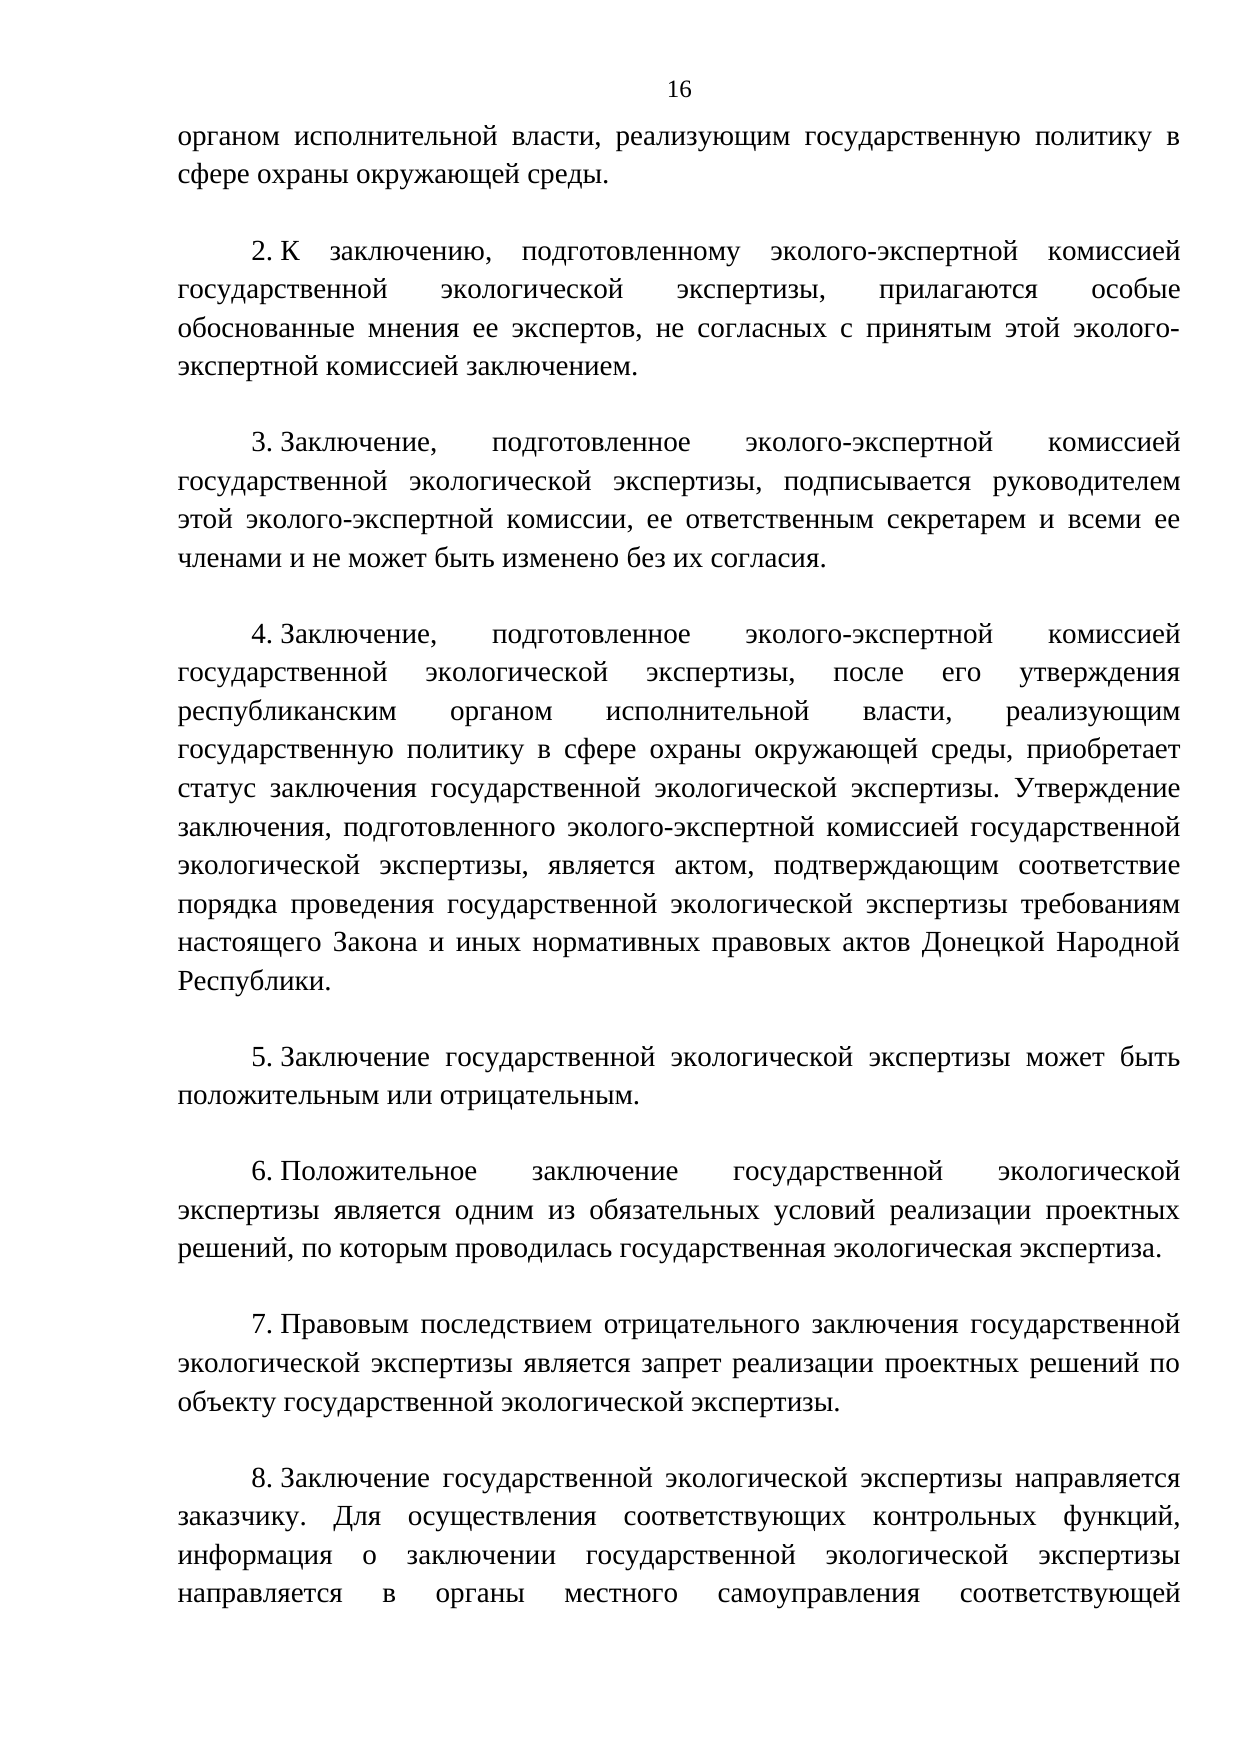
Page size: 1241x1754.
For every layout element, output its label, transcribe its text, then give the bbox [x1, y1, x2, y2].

text 3. Заключение, подготовленное эколого-экспертной комиссией государственной экологической экспертизы, подписывается руководителем этой эколого-экспертной комиссии, ее ответственным секретарем и всеми ее членами и не может быть изменено без их согласия. [177, 424, 1181, 573]
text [177, 1460, 1181, 1609]
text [177, 118, 1181, 190]
text 7. Правовым последствием отрицательного заключения государственной экологической экспертизы является запрет реализации проектных решений по объекту государственной экологической экспертизы. [177, 1307, 1181, 1417]
text 2. К заключению, подготовленному эколого-экспертной комиссией государственной экологической экспертизы, прилагаются особые обоснованные мнения ее экспертов, не согласных с принятым этой эколого-экспертной комиссией заключением. [177, 233, 1181, 382]
text 4. Заключение, подготовленное эколого-экспертной комиссией государственной экологической экспертизы, после его утверждения республиканским органом исполнительной власти, реализующим государственную политику в сфере охраны окружающей среды, приобретает статус заключения государственной экологической экспертизы. Утверждение заключения, подготовленного эколого-экспертной комиссией государственной экологической экспертизы, является актом, подтверждающим соответствие порядка проведения государственной экологической экспертизы требованиям настоящего Закона и иных нормативных правовых актов Донецкой Народной Республики. [177, 616, 1181, 996]
text 6. Положительное заключение государственной экологической экспертизы является одним из обязательных условий реализации проектных решений, по которым проводилась государственная экологическая экспертиза. [177, 1153, 1181, 1264]
text 5. Заключение государственной экологической экспертизы может быть положительным или отрицательным. [177, 1039, 1181, 1111]
